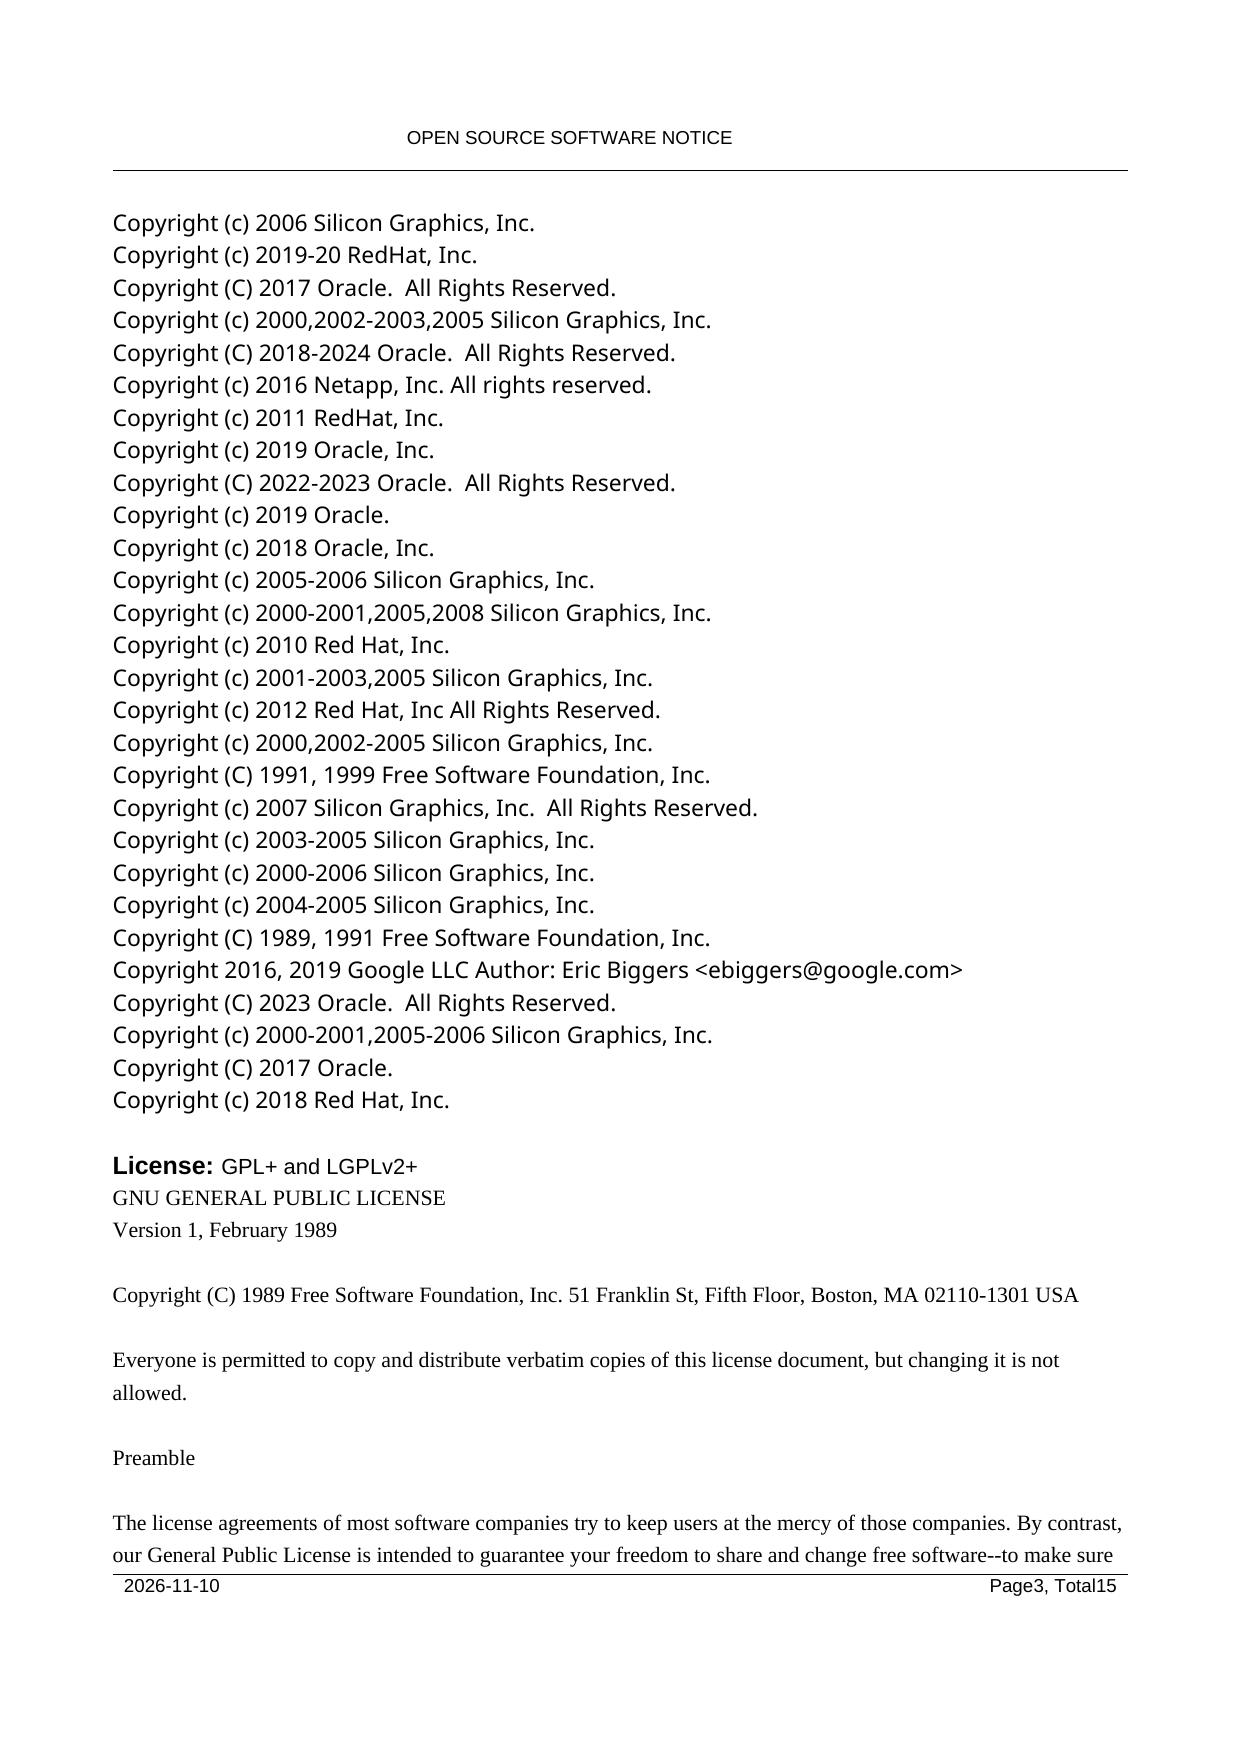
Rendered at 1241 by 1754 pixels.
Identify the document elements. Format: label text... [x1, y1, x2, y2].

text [112, 206, 1128, 1149]
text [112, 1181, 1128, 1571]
text License: GPL+ and LGPLv2+ [112, 1149, 1128, 1181]
